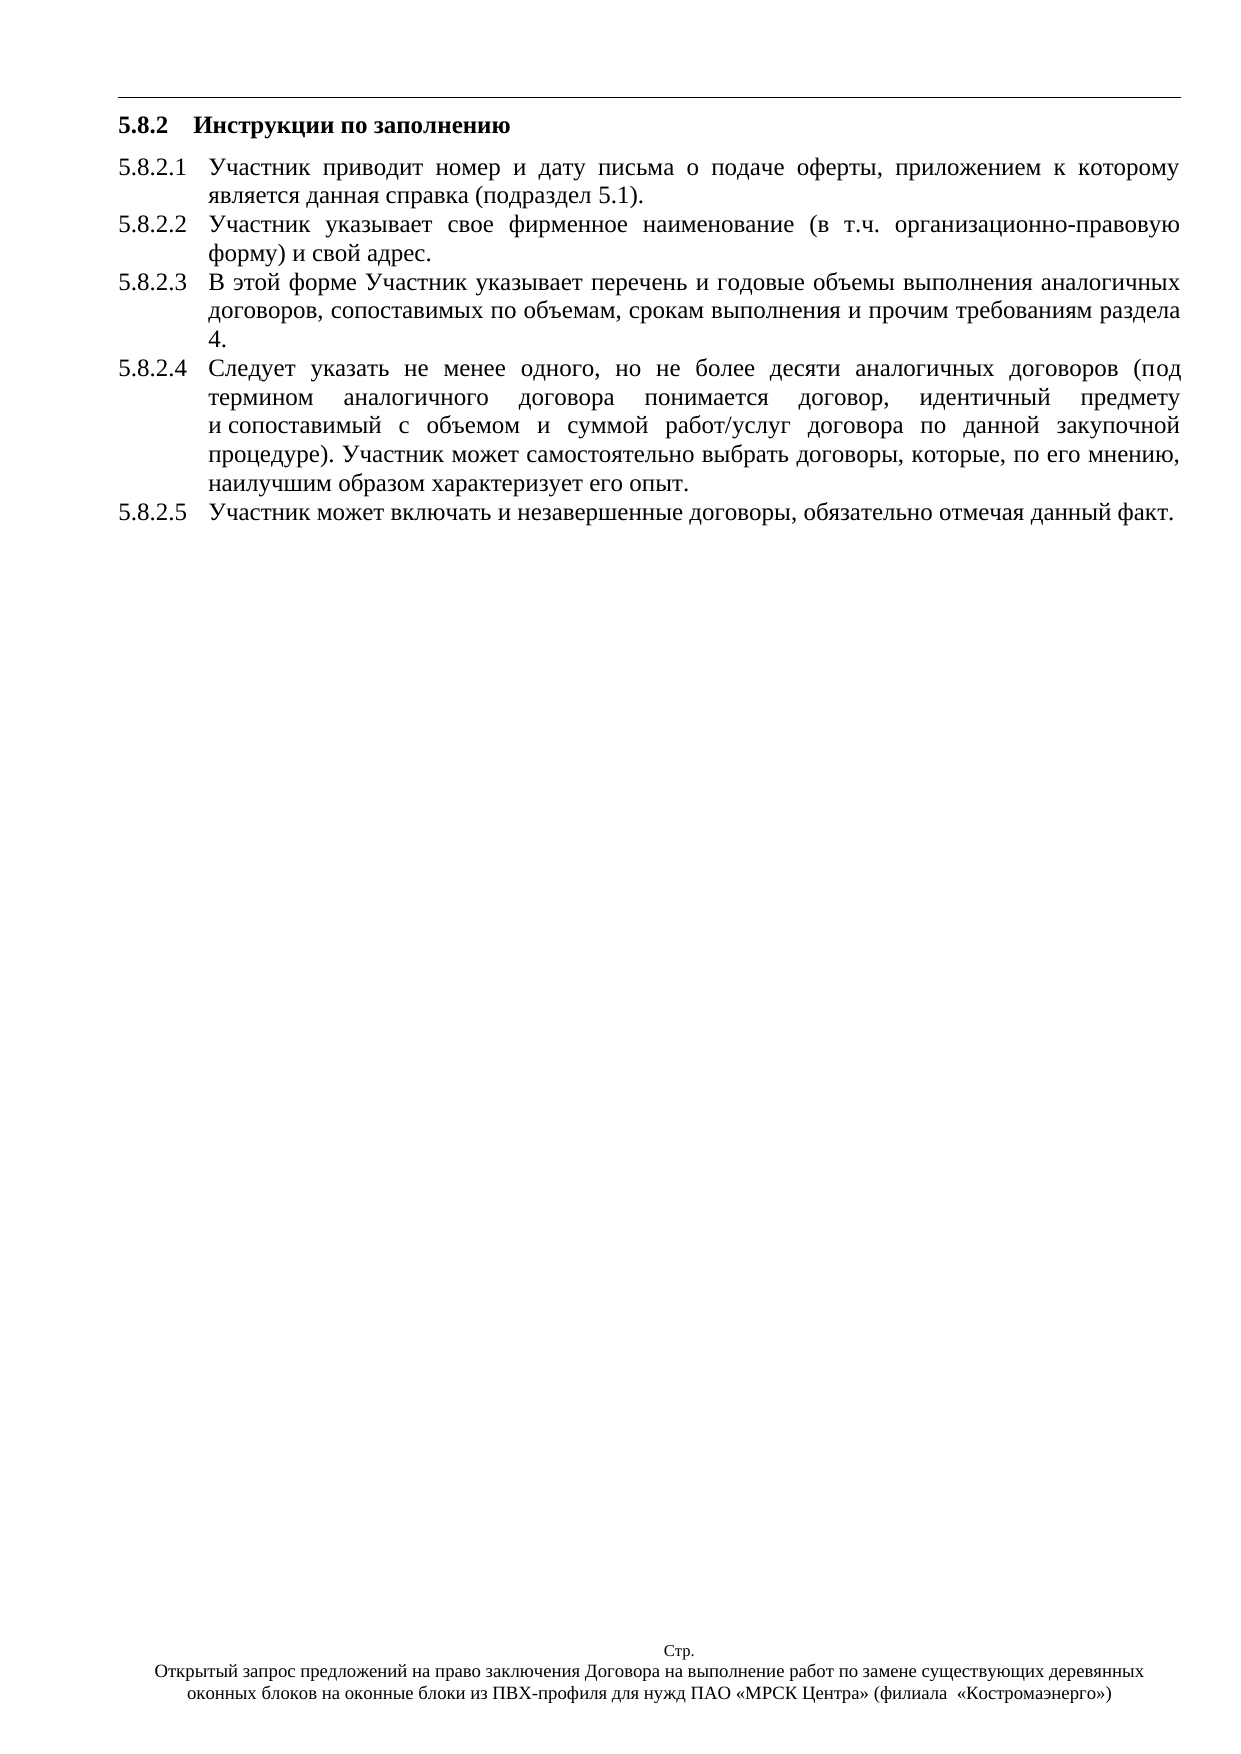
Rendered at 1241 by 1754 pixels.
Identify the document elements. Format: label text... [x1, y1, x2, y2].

list Участник приводит номер и дату письма о подаче оферты, приложением к которому является данная справка (подраздел 5.1). [118, 152, 1181, 209]
list Участник может включать и незавершенные договоры, обязательно отмечая данный факт. [118, 497, 1181, 526]
subtitle Инструкции по заполнению [118, 111, 1181, 139]
list Следует указать не менее одного, но не более десяти аналогичных договоров (под термином аналогичного договора понимается договор, идентичный предмету и сопоставимый с объемом и суммой работ/услуг договора по данной закупочной процедуре). Участник может самостоятельно выбрать договоры, которые, по его мнению, наилучшим образом характеризует его опыт. [118, 353, 1181, 497]
list В этой форме Участник указывает перечень и годовые объемы выполнения аналогичных договоров, сопоставимых по объемам, срокам выполнения и прочим требованиям раздела 4. [118, 267, 1181, 353]
list Участник указывает свое фирменное наименование (в т.ч. организационно-правовую форму) и свой адрес. [118, 209, 1181, 267]
